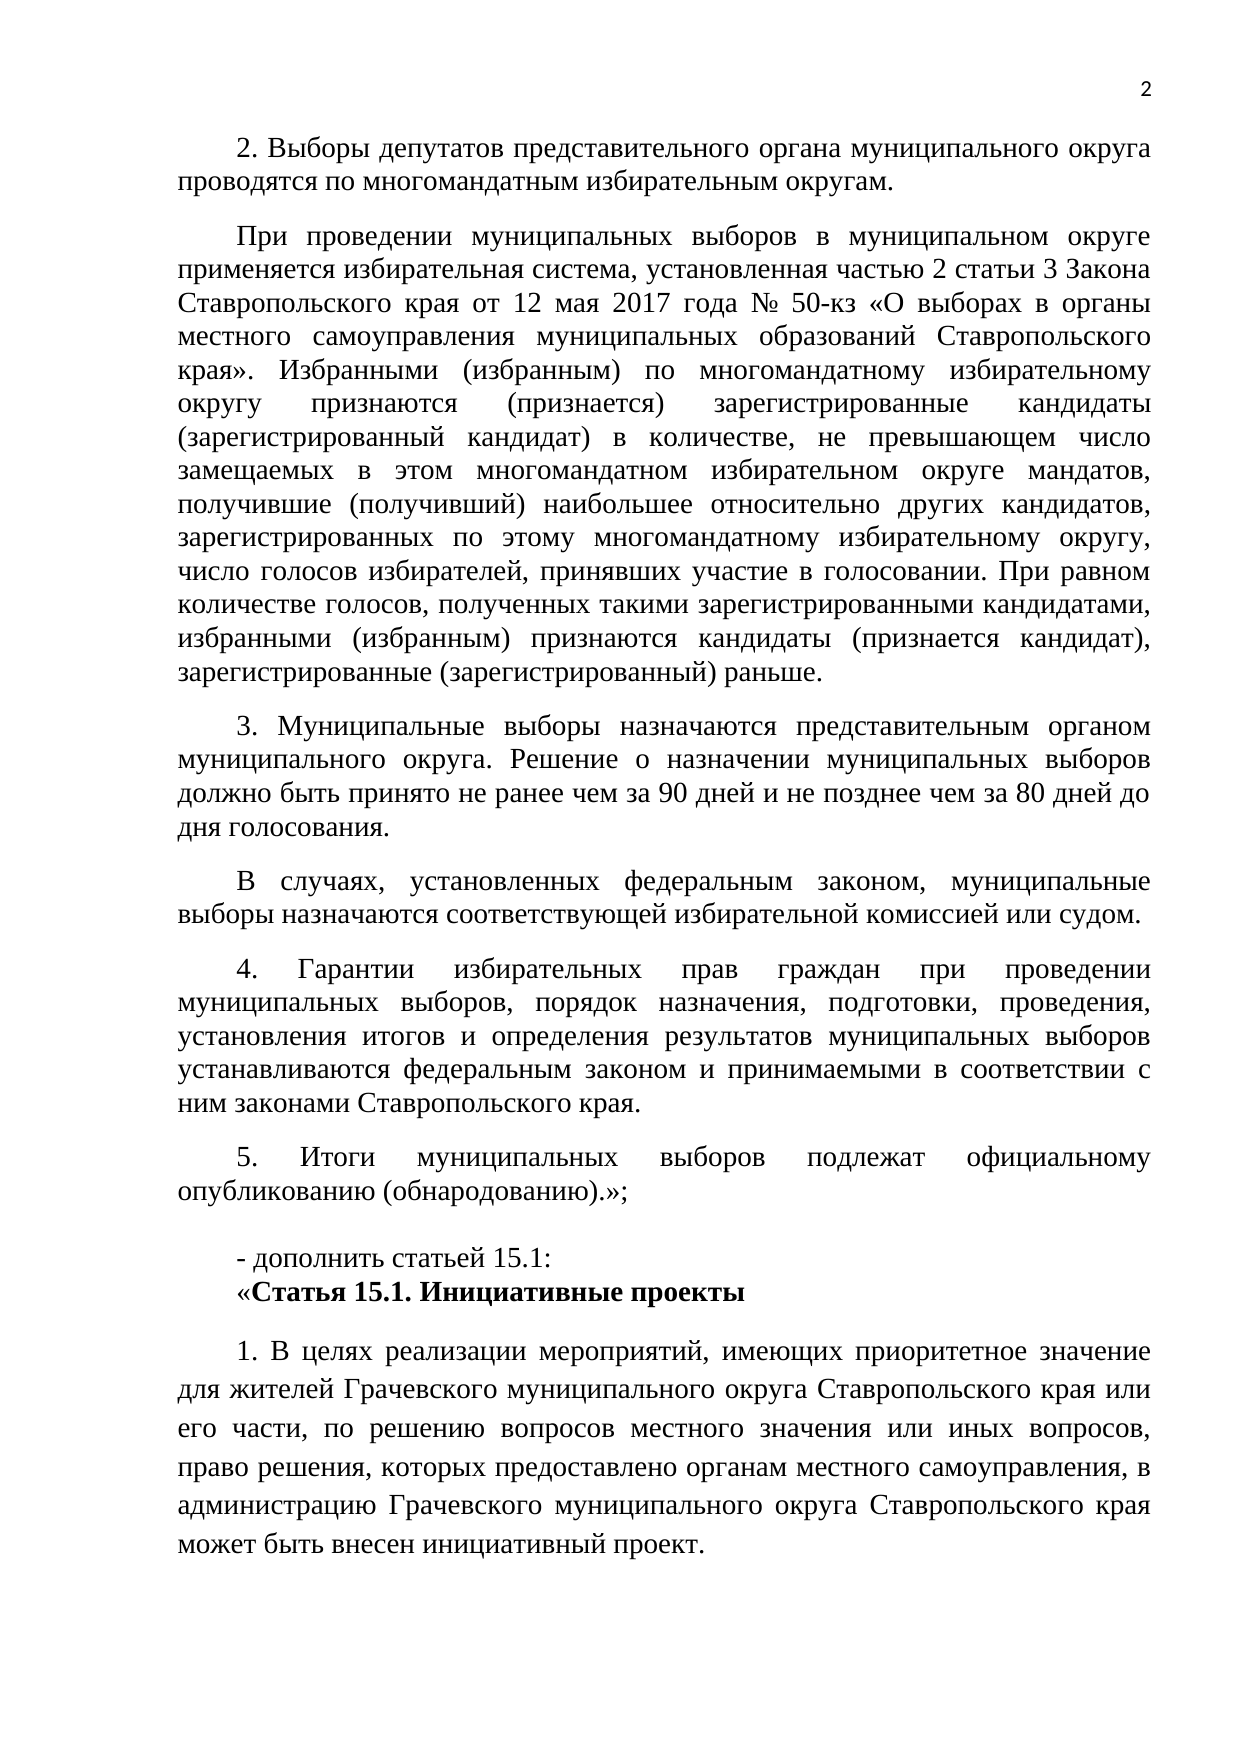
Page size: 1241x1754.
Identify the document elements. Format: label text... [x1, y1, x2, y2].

text «Статья 15.1. Инициативные проекты [177, 1274, 1152, 1307]
text В случаях, установленных федеральным законом, муниципальные выборы назначаются соответствующей избирательной комиссией или судом. [177, 863, 1152, 930]
text 2. Выборы депутатов представительного органа муниципального округа проводятся по многомандатным избирательным округам. [177, 130, 1152, 197]
text 3. Муниципальные выборы назначаются представительным органом муниципального округа. Решение о назначении муниципальных выборов должно быть принято не ранее чем за 90 дней и не позднее чем за 80 дней до дня голосования. [177, 708, 1152, 842]
text 1. В целях реализации мероприятий, имеющих приоритетное значение для жителей Грачевского муниципального округа Ставропольского края или его части, по решению вопросов местного значения или иных вопросов, право решения, которых предоставлено органам местного самоуправления, в администрацию Грачевского муниципального округа Ставропольского края может быть внесен инициативный проект. [177, 1333, 1152, 1559]
text 4. Гарантии избирательных прав граждан при проведении муниципальных выборов, порядок назначения, подготовки, проведения, установления итогов и определения результатов муниципальных выборов устанавливаются федеральным законом и принимаемыми в соответствии с ним законами Ставропольского края. [177, 951, 1152, 1119]
text 5. Итоги муниципальных выборов подлежат официальному опубликованию (обнародованию).»; [177, 1139, 1152, 1207]
text При проведении муниципальных выборов в муниципальном округе применяется избирательная система, установленная частью 2 статьи 3 Закона Ставропольского края от 12 мая 2017 года № 50-кз «О выборах в органы местного самоуправления муниципальных образований Ставропольского края». Избранными (избранным) по многомандатному избирательному округу признаются (признается) зарегистрированные кандидаты (зарегистрированный кандидат) в количестве, не превышающем число замещаемых в этом многомандатном избирательном округе мандатов, получившие (получивший) наибольшее относительно других кандидатов, зарегистрированных по этому многомандатному избирательному округу, число голосов избирателей, принявших участие в голосовании. При равном количестве голосов, полученных такими зарегистрированными кандидатами, избранными (избранным) признаются кандидаты (признается кандидат), зарегистрированные (зарегистрированный) раньше. [177, 218, 1152, 687]
text - дополнить статьей 15.1: [177, 1240, 1152, 1274]
